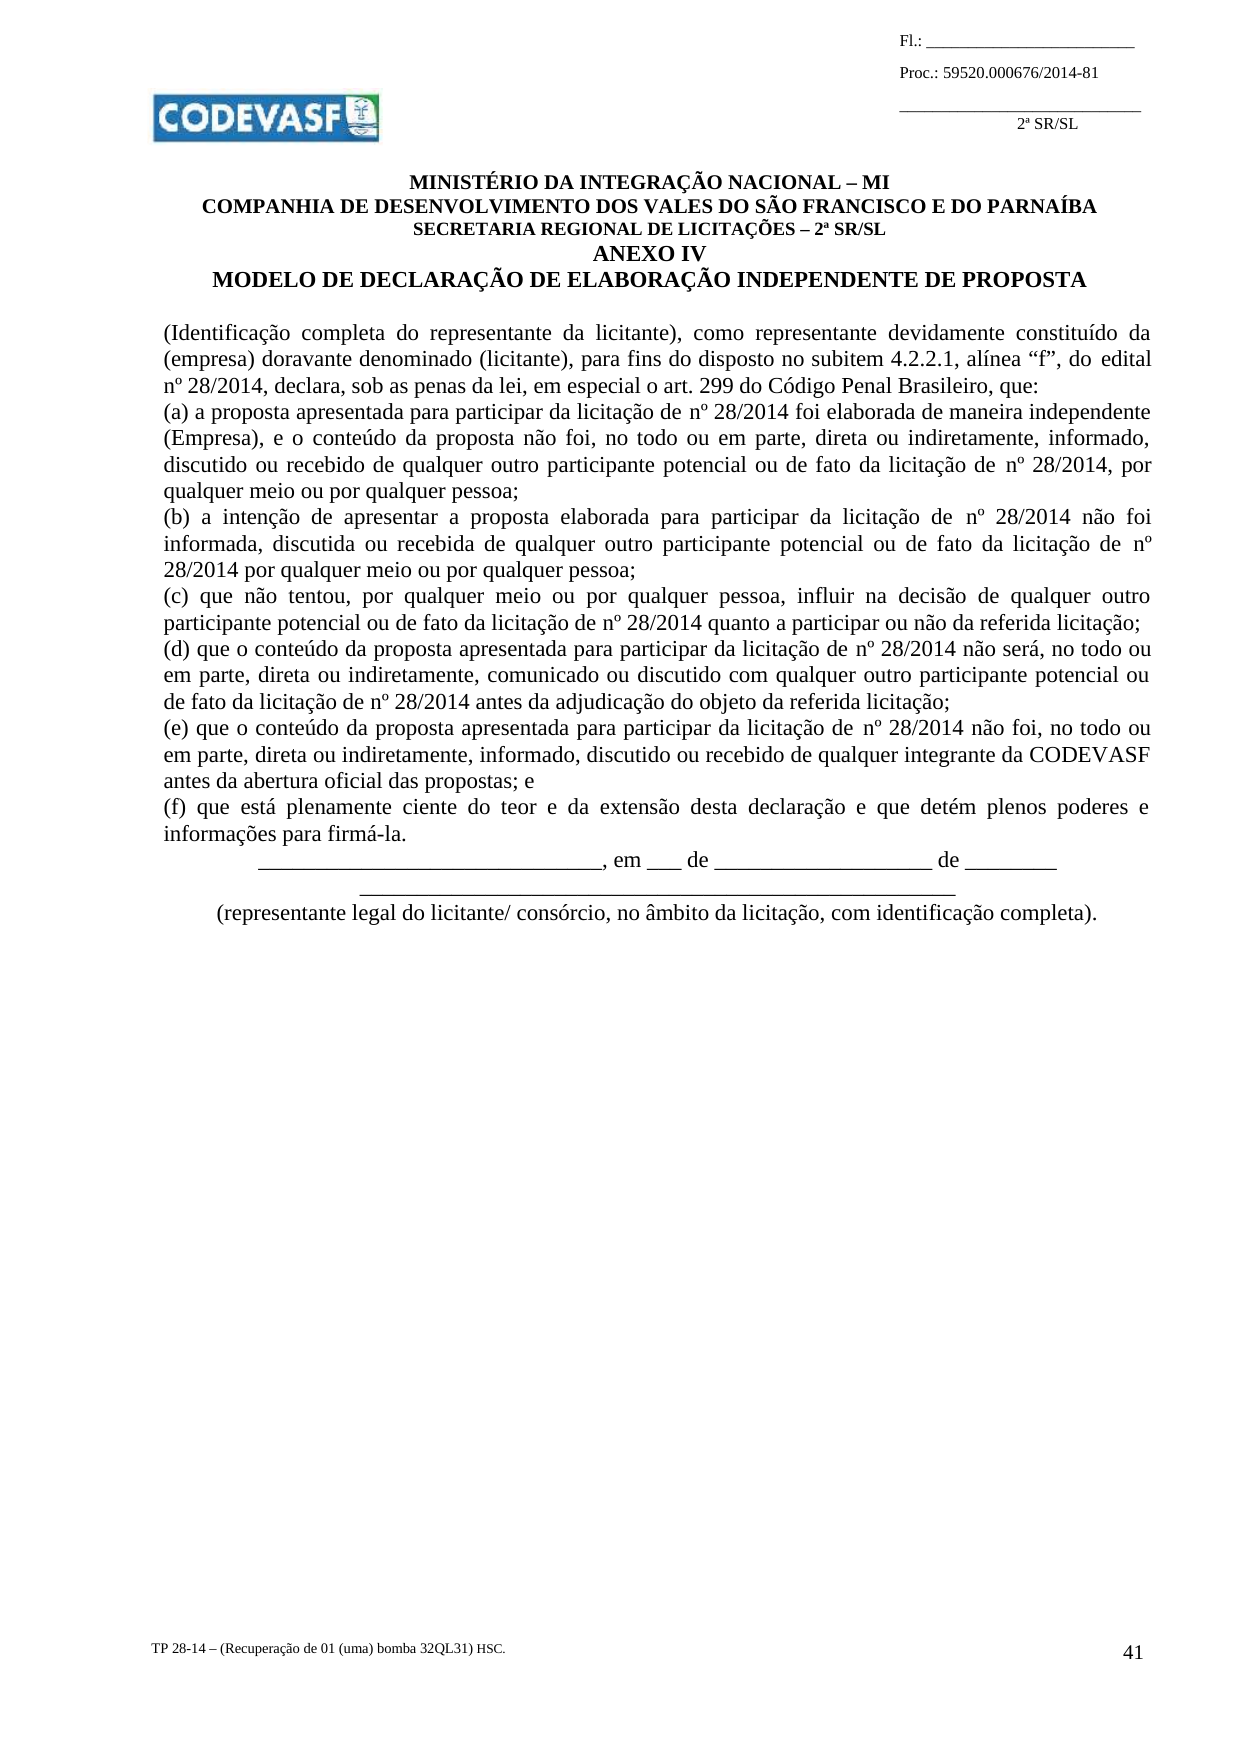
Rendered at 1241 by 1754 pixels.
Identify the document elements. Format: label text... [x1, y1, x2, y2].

text (d) que o conteúdo da proposta apresentada para participar da licitação de nº 28/2014 não será, no todo ou em parte, direta ou indiretamente, comunicado ou discutido com qualquer outro participante potencial ou de fato da licitação de nº 28/2014 antes da adjudicação do objeto da referida licitação; [163, 635, 1152, 714]
text (a) a proposta apresentada para participar da licitação de nº 28/2014 foi elaborada de maneira independente (Empresa), e o conteúdo da proposta não foi, no todo ou em parte, direta ou indiretamente, informado, discutido ou recebido de qualquer outro participante potencial ou de fato da licitação de nº 28/2014, por qualquer meio ou por qualquer pessoa; [163, 398, 1152, 503]
text MODELO DE DECLARAÇÃO DE ELABORAÇÃO INDEPENDENTE DE PROPOSTA [148, 266, 1152, 293]
text (b) a intenção de apresentar a proposta elaborada para participar da licitação de nº 28/2014 não foi informada, discutida ou recebida de qualquer outro participante potencial ou de fato da licitação de nº 28/2014 por qualquer meio ou por qualquer pessoa; [163, 503, 1152, 582]
text (c) que não tentou, por qualquer meio ou por qualquer pessoa, influir na decisão de qualquer outro participante potencial ou de fato da licitação de nº 28/2014 quanto a participar ou não da referida licitação; [163, 582, 1152, 635]
text (f) que está plenamente ciente do teor e da extensão desta declaração e que detém plenos poderes e informações para firmá-la. [163, 793, 1152, 846]
text ANEXO IV [148, 240, 1152, 266]
text ______________________________, em ___ de ___________________ de ________ ____________________________________________________ (representante legal do licitante/ consórcio, no âmbito da licitação, com identificação completa). [163, 846, 1152, 925]
text (Identificação completa do representante da licitante), como representante devidamente constituído da (empresa) doravante denominado (licitante), para fins do disposto no subitem 4.2.2.1, alínea “f”, do edital nº 28/2014, declara, sob as penas da lei, em especial o art. 299 do Código Penal Brasileiro, que: [163, 319, 1152, 398]
picture [147, 88, 384, 147]
text (e) que o conteúdo da proposta apresentada para participar da licitação de nº 28/2014 não foi, no todo ou em parte, direta ou indiretamente, informado, discutido ou recebido de qualquer integrante da CODEVASF antes da abertura oficial das propostas; e [163, 714, 1152, 793]
